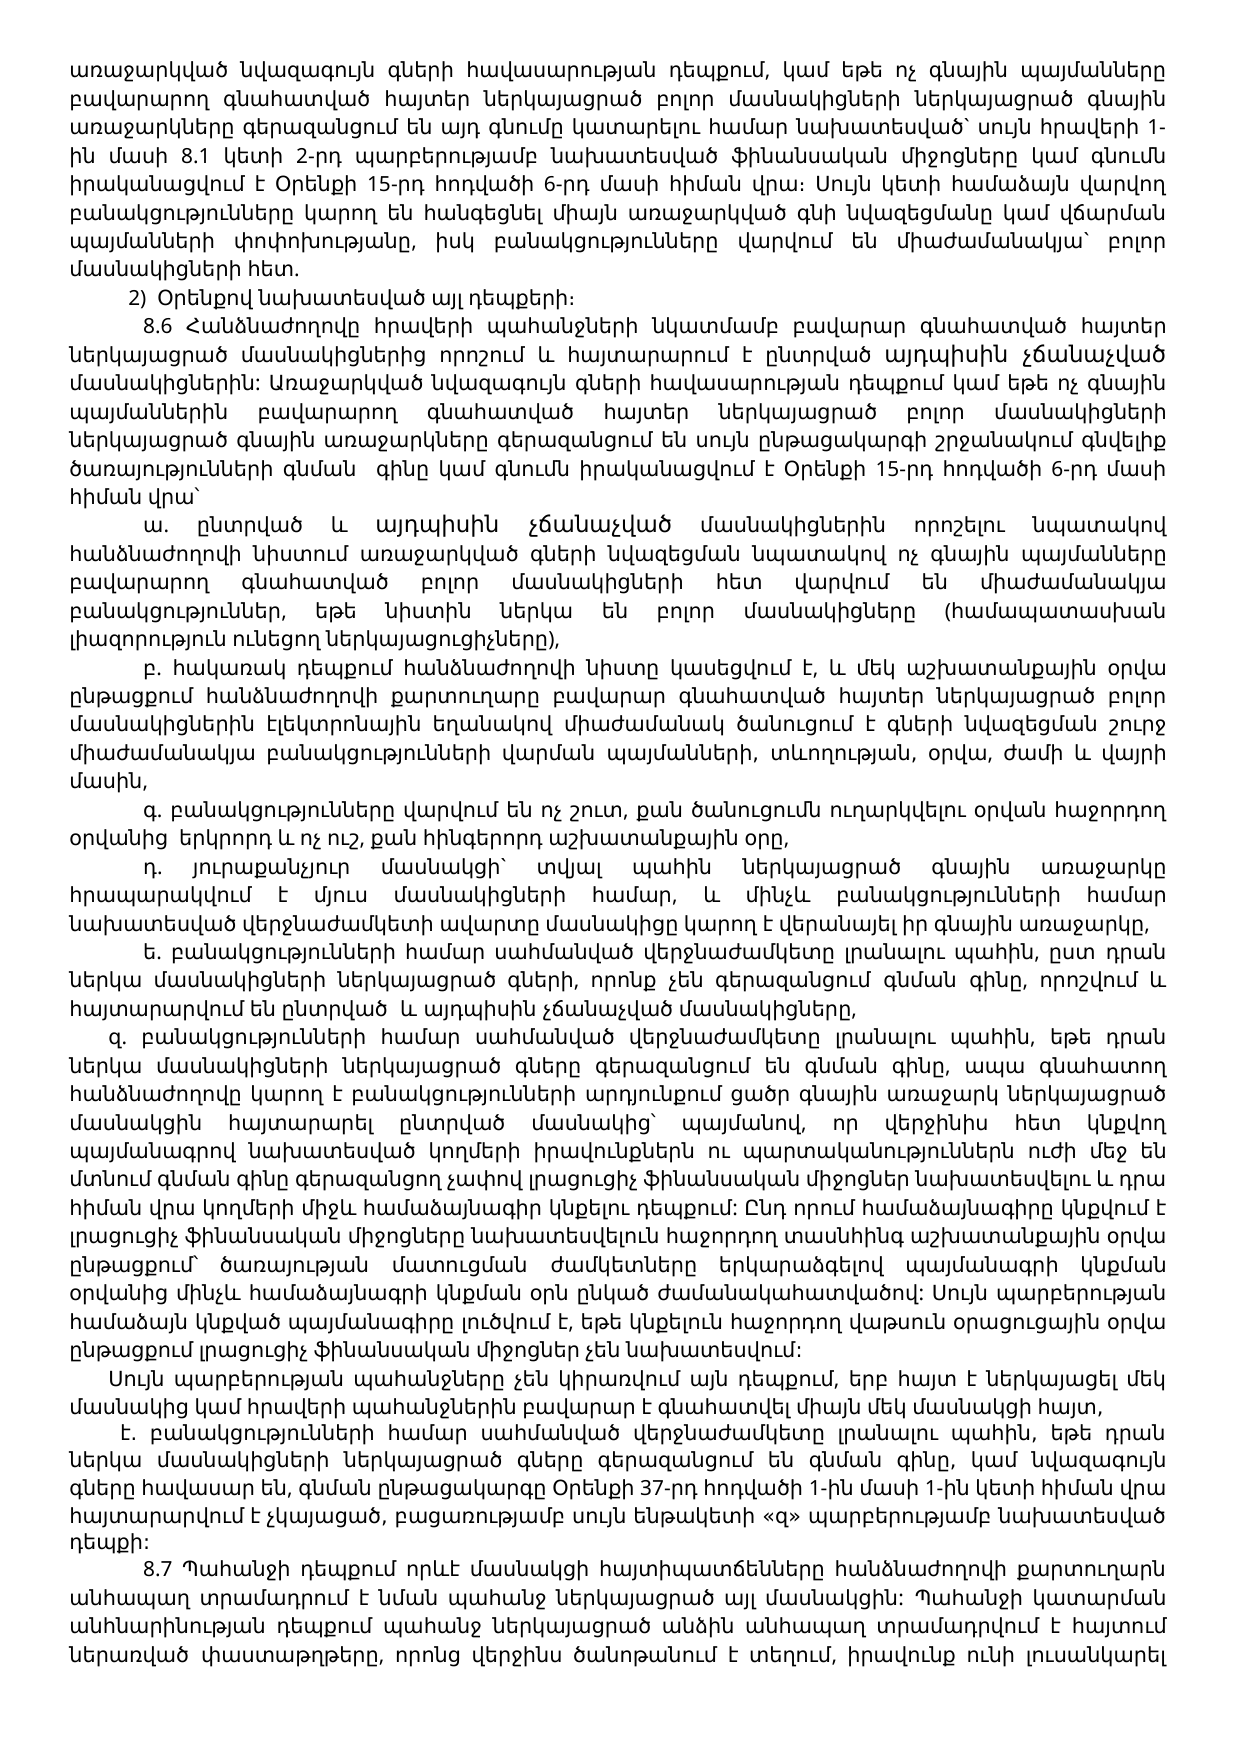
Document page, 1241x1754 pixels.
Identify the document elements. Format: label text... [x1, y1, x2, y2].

text Սույն պարբերության պահանջները չեն կիրառվում այն դեպքում, երբ հայտ է ներկայացել մեկ մասնակից կամ հրավերի պահանջներին բավարար է գնահատվել միայն մեկ մասնակցի հայտ, [69, 1364, 1167, 1421]
text 2) Օրենքով նախատեսված այլ դեպքերի։ [69, 283, 1167, 311]
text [69, 56, 1167, 283]
text ա. ընտրված և այդպիսին չճանաչված մասնակիցներին որոշելու նպատակով հանձնաժողովի նիստում առաջարկված գների նվազեցման նպատակով ոչ գնային պայմանները բավարարող գնահատված բոլոր մասնակիցների հետ վարվում են միաժամանակյա բանակցություններ, եթե նիստին ներկա են բոլոր մասնակիցները (համապատասխան լիազորություն ունեցող ներկայացուցիչները), [69, 511, 1167, 653]
text գ. բանակցությունները վարվում են ոչ շուտ, քան ծանուցումն ուղարկվելու օրվան հաջորդող օրվանից երկրորդ և ոչ ուշ, քան հինգերորդ աշխատանքային օրը, [69, 795, 1167, 852]
text ե. բանակցությունների համար սահմանված վերջնաժամկետը լրանալու պահին, ըստ դրան ներկա մասնակիցների ներկայացրած գների, որոնք չեն գերազանցում գնման գինը, որոշվում և հայտարարվում են ընտրված և այդպիսին չճանաչված մասնակիցները, [69, 937, 1167, 1022]
text բ. հակառակ դեպքում հանձնաժողովի նիստը կասեցվում է, և մեկ աշխատանքային օրվա ընթացքում հանձնաժողովի քարտուղարը բավարար գնահատված հայտեր ներկայացրած բոլոր մասնակիցներին էլեկտրոնային եղանակով միաժամանակ ծանուցում է գների նվազեցման շուրջ միաժամանակյա բանակցությունների վարման պայմանների, տևողության, օրվա, ժամի և վայրի մասին, [69, 653, 1167, 795]
text դ. յուրաքանչյուր մասնակցի` տվյալ պահին ներկայացրած գնային առաջարկը հրապարակվում է մյուս մասնակիցների համար, և մինչև բանակցությունների համար նախատեսված վերջնաժամկետի ավարտը մասնակիցը կարող է վերանայել իր գնային առաջարկը, [69, 852, 1167, 937]
text է. բանակցությունների համար սահմանված վերջնաժամկետը լրանալու պահին, եթե դրան ներկա մասնակիցների ներկայացրած գները գերազանցում են գնման գինը, կամ նվազագույն գները հավասար են, գնման ընթացակարգը Օրենքի 37-րդ հոդվածի 1-ին մասի 1-ին կետի հիման վրա հայտարարվում է չկայացած, բացառությամբ սույն ենթակետի «զ» պարբերությամբ նախատեսված դեպքի: [69, 1421, 1167, 1554]
text զ. բանակցությունների համար սահմանված վերջնաժամկետը լրանալու պահին, եթե դրան ներկա մասնակիցների ներկայացրած գները գերազանցում են գնման գինը, ապա գնահատող հանձնաժողովը կարող է բանակցությունների արդյունքում ցածր գնային առաջարկ ներկայացրած մասնակցին հայտարարել ընտրված մասնակից՝ պայմանով, որ վերջինիս հետ կնքվող պայմանագրով նախատեսված կողմերի իրավունքներն ու պարտականություններն ուժի մեջ են մտնում գնման գինը գերազանցող չափով լրացուցիչ ֆինանսական միջոցներ նախատեսվելու և դրա հիման վրա կողմերի միջև համաձայնագիր կնքելու դեպքում: Ընդ որում համաձայնագիրը կնքվում է լրացուցիչ ֆինանսական միջոցները նախատեսվելուն հաջորդող տասնհինգ աշխատանքային օրվա ընթացքում՝ ծառայության մատուցման ժամկետները երկարաձգելով պայմանագրի կնքման օրվանից մինչև համաձայնագրի կնքման օրն ընկած ժամանակահատվածով: Սույն պարբերության համաձայն կնքված պայմանագիրը լուծվում է, եթե կնքելուն հաջորդող վաթսուն օրացուցային օրվա ընթացքում լրացուցիչ ֆինանսական միջոցներ չեն նախատեսվում: [69, 1022, 1167, 1364]
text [69, 1554, 1167, 1668]
text 8.6 Հանձնաժողովը հրավերի պահանջների նկատմամբ բավարար գնահատված հայտեր ներկայացրած մասնակիցներից որոշում և հայտարարում է ընտրված այդպիսին չճանաչված մասնակիցներին: Առաջարկված նվազագույն գների հավասարության դեպքում կամ եթե ոչ գնային պայմաններին բավարարող գնահատված հայտեր ներկայացրած բոլոր մասնակիցների ներկայացրած գնային առաջարկները գերազանցում են սույն ընթացակարգի շրջանակում գնվելիք ծառայությունների գնման գինը կամ գնումն իրականացվում է Օրենքի 15-րդ հոդվածի 6-րդ մասի հիման վրա՝ [69, 311, 1167, 511]
